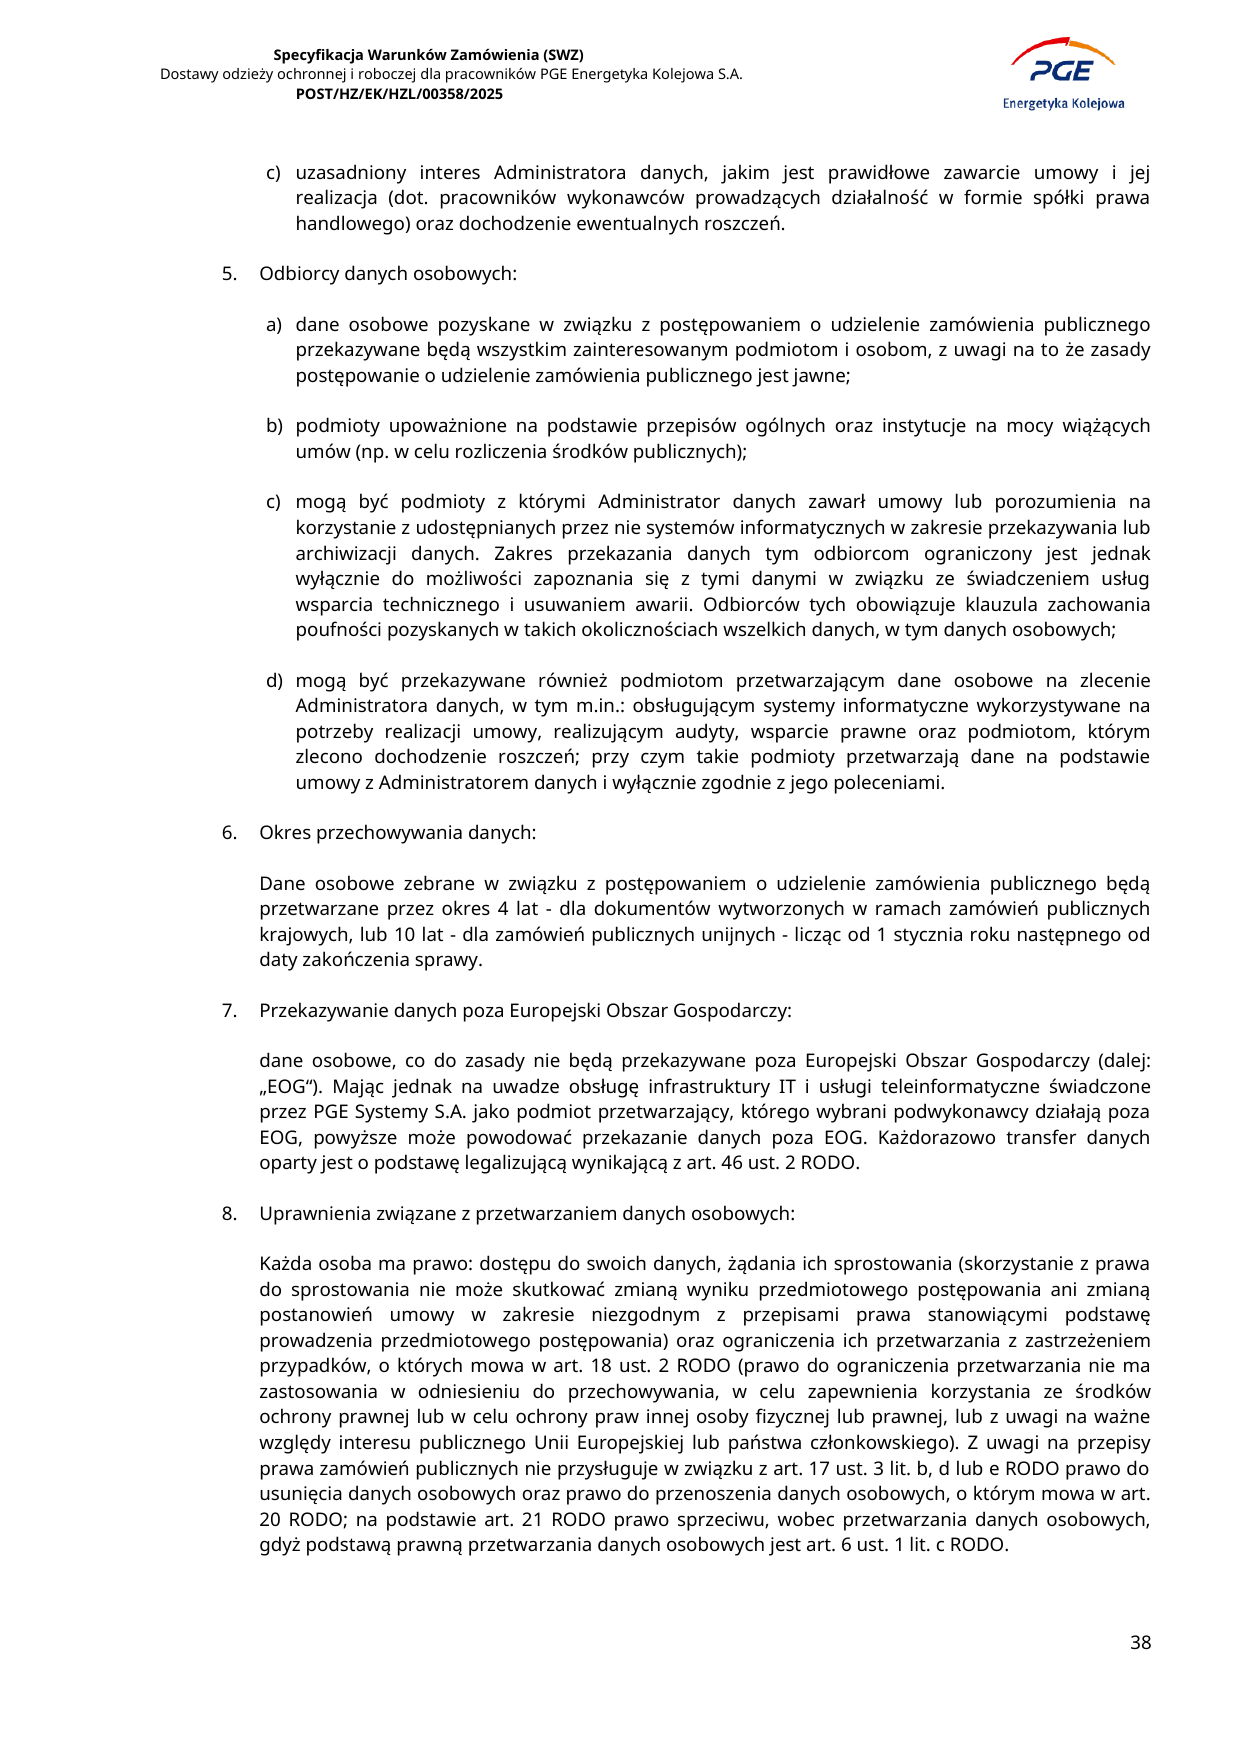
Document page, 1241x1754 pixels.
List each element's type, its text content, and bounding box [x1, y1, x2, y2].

subtitle mogą być podmioty z którymi Administrator danych zawarł umowy lub porozumienia na korzystanie z udostępnianych przez nie systemów informatycznych w zakresie przekazywania lub archiwizacji danych. Zakres przekazania danych tym odbiorcom ograniczony jest jednak wyłącznie do możliwości zapoznania się z tymi danymi w związku ze świadczeniem usług wsparcia technicznego i usuwaniem awarii. Odbiorców tych obowiązuje klauzula zachowania poufności pozyskanych w takich okolicznościach wszelkich danych, w tym danych osobowych; [266, 489, 1152, 642]
subtitle uzasadniony interes Administratora danych, jakim jest prawidłowe zawarcie umowy i jej realizacja (dot. pracowników wykonawców prowadzących działalność w formie spółki prawa handlowego) oraz dochodzenie ewentualnych roszczeń. [266, 159, 1152, 236]
subtitle mogą być przekazywane również podmiotom przetwarzającym dane osobowe na zlecenie Administratora danych, w tym m.in.: obsługującym systemy informatyczne wykorzystywane na potrzeby realizacji umowy, realizującym audyty, wsparcie prawne oraz podmiotom, którym zlecono dochodzenie roszczeń; przy czym takie podmioty przetwarzają dane na podstawie umowy z Administratorem danych i wyłącznie zgodnie z jego poleceniami. [266, 667, 1152, 794]
subtitle Uprawnienia związane z przetwarzaniem danych osobowych: [222, 1200, 1152, 1226]
subtitle dane osobowe, co do zasady nie będą przekazywane poza Europejski Obszar Gospodarczy (dalej: „EOG“). Mając jednak na uwadze obsługę infrastruktury IT i usługi teleinformatyczne świadczone przez PGE Systemy S.A. jako podmiot przetwarzający, którego wybrani podwykonawcy działają poza EOG, powyższe może powodować przekazanie danych poza EOG. Każdorazowo transfer danych oparty jest o podstawę legalizującą wynikającą z art. 46 ust. 2 RODO. [259, 1048, 1152, 1175]
subtitle Dane osobowe zebrane w związku z postępowaniem o udzielenie zamówienia publicznego będą przetwarzane przez okres 4 lat - dla dokumentów wytworzonych w ramach zamówień publicznych krajowych, lub 10 lat - dla zamówień publicznych unijnych - licząc od 1 stycznia roku następnego od daty zakończenia sprawy. [259, 870, 1152, 972]
subtitle Okres przechowywania danych: [222, 819, 1152, 845]
subtitle podmioty upoważnione na podstawie przepisów ogólnych oraz instytucje na mocy wiążących umów (np. w celu rozliczenia środków publicznych); [266, 413, 1152, 464]
subtitle Każda osoba ma prawo: dostępu do swoich danych, żądania ich sprostowania (skorzystanie z prawa do sprostowania nie może skutkować zmianą wyniku przedmiotowego postępowania ani zmianą postanowień umowy w zakresie niezgodnym z przepisami prawa stanowiącymi podstawę prowadzenia przedmiotowego postępowania) oraz ograniczenia ich przetwarzania z zastrzeżeniem przypadków, o których mowa w art. 18 ust. 2 RODO (prawo do ograniczenia przetwarzania nie ma zastosowania w odniesieniu do przechowywania, w celu zapewnienia korzystania ze środków ochrony prawnej lub w celu ochrony praw innej osoby fizycznej lub prawnej, lub z uwagi na ważne względy interesu publicznego Unii Europejskiej lub państwa członkowskiego). Z uwagi na przepisy prawa zamówień publicznych nie przysługuje w związku z art. 17 ust. 3 lit. b, d lub e RODO prawo do usunięcia danych osobowych oraz prawo do przenoszenia danych osobowych, o którym mowa w art. 20 RODO; na podstawie art. 21 RODO prawo sprzeciwu, wobec przetwarzania danych osobowych, gdyż podstawą prawną przetwarzania danych osobowych jest art. 6 ust. 1 lit. c RODO. [259, 1251, 1152, 1557]
subtitle dane osobowe pozyskane w związku z postępowaniem o udzielenie zamówienia publicznego przekazywane będą wszystkim zainteresowanym podmiotom i osobom, z uwagi na to że zasady postępowanie o udzielenie zamówienia publicznego jest jawne; [266, 311, 1152, 388]
subtitle Odbiorcy danych osobowych: [222, 261, 1152, 286]
picture [1003, 37, 1125, 111]
subtitle Przekazywanie danych poza Europejski Obszar Gospodarczy: [222, 997, 1152, 1023]
